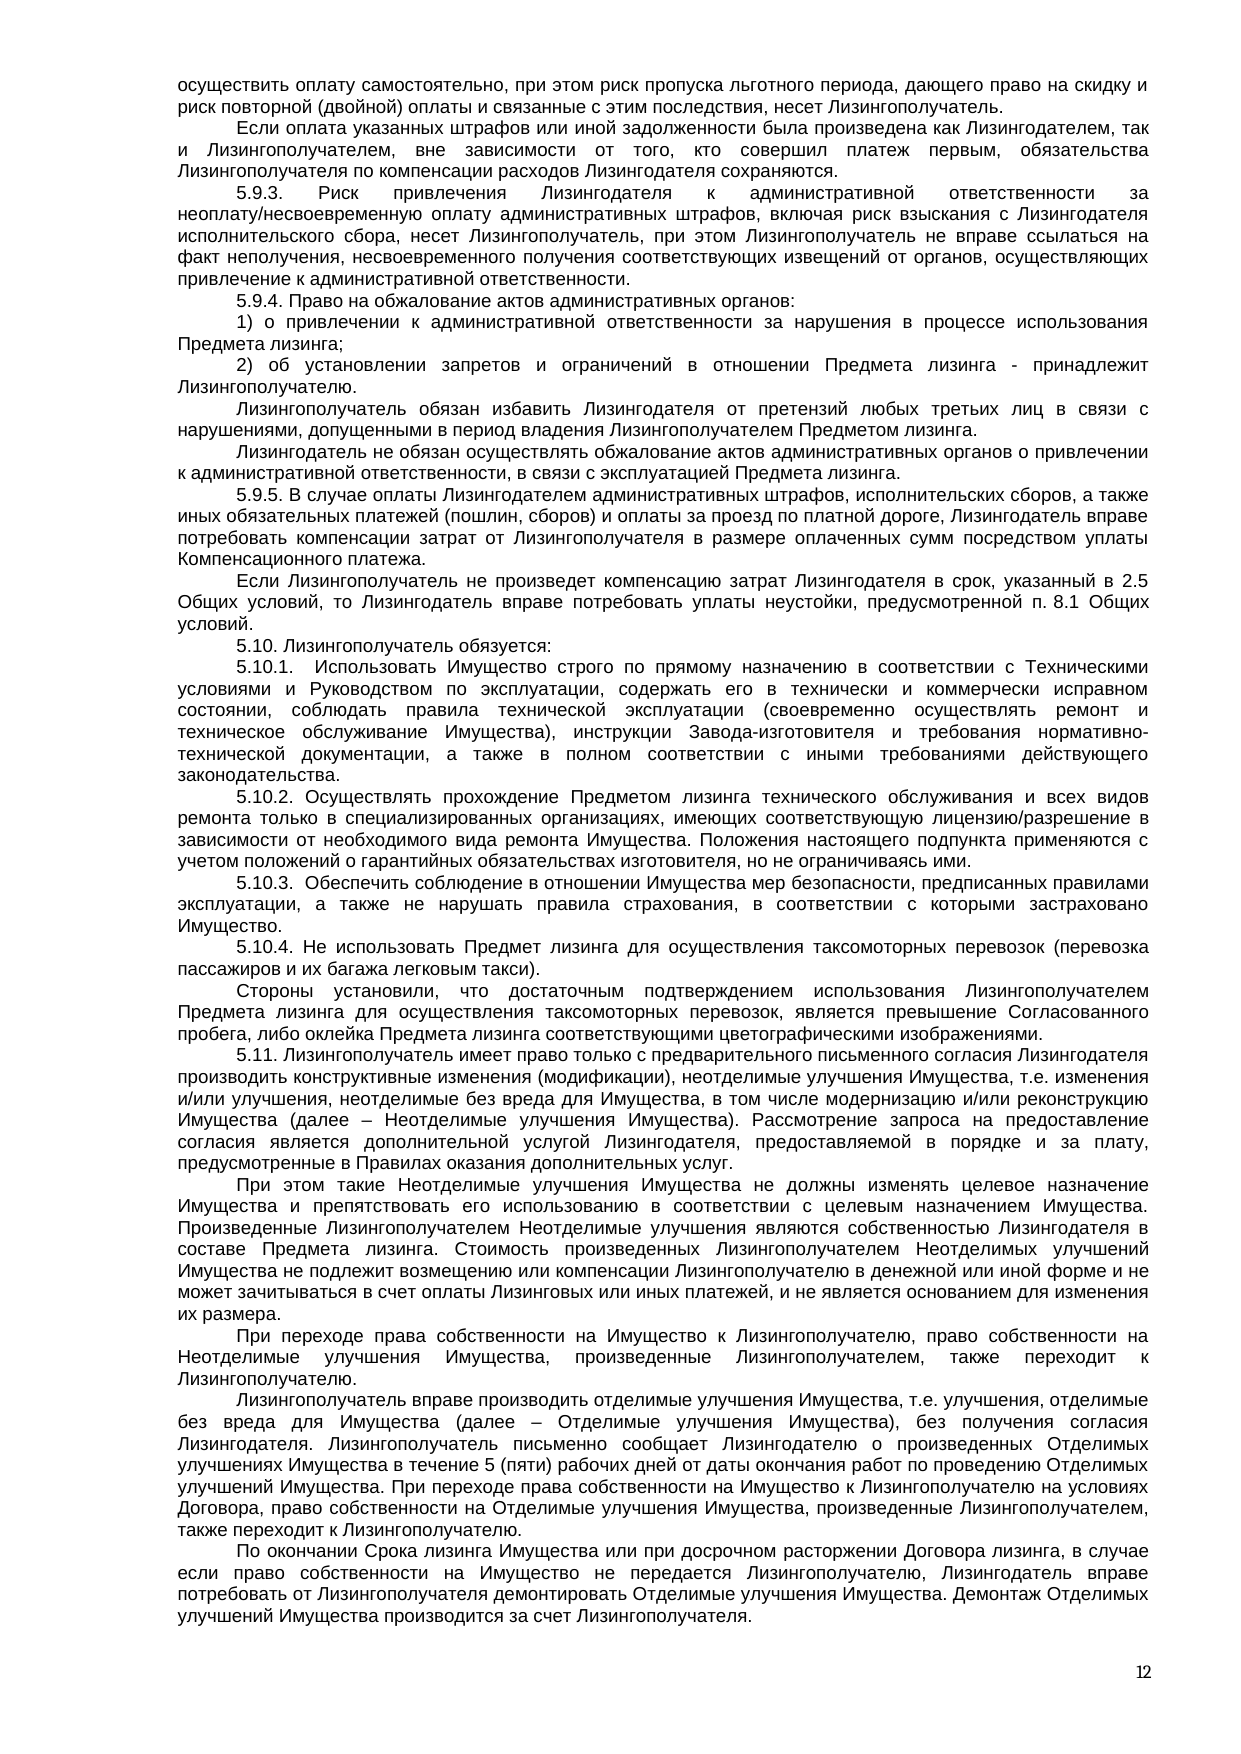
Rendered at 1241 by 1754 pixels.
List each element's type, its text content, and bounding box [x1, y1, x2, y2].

text 5.9.3. Риск привлечения Лизингодателя к административной ответственности за неоплату/несвоевременную оплату административных штрафов, включая риск взыскания с Лизингодателя исполнительского сбора, несет Лизингополучатель, при этом Лизингополучатель не вправе ссылаться на факт неполучения, несвоевременного получения соответствующих извещений от органов, осуществляющих привлечение к административной ответственности. [177, 182, 1149, 289]
text 5.9.5. В случае оплаты Лизингодателем административных штрафов, исполнительских сборов, а также иных обязательных платежей (пошлин, сборов) и оплаты за проезд по платной дороге, Лизингодатель вправе потребовать компенсации затрат от Лизингополучателя в размере оплаченных сумм посредством уплаты Компенсационного платежа. [177, 483, 1149, 570]
text Лизингополучатель вправе производить отделимые улучшения Имущества, т.е. улучшения, отделимые без вреда для Имущества (далее – Отделимые улучшения Имущества), без получения согласия Лизингодателя. Лизингополучатель письменно сообщает Лизингодателю о произведенных Отделимых улучшениях Имущества в течение 5 (пяти) рабочих дней от даты окончания работ по проведению Отделимых улучшений Имущества. При переходе права собственности на Имущество к Лизингополучателю на условиях Договора, право собственности на Отделимые улучшения Имущества, произведенные Лизингополучателем, также переходит к Лизингополучателю. [177, 1389, 1149, 1540]
text Стороны установили, что достаточным подтверждением использования Лизингополучателем Предмета лизинга для осуществления таксомоторных перевозок, является превышение Согласованного пробега, либо оклейка Предмета лизинга соответствующими цветографическими изображениями. [177, 979, 1149, 1044]
text Лизингополучатель обязан избавить Лизингодателя от претензий любых третьих лиц в связи с нарушениями, допущенными в период владения Лизингополучателем Предметом лизинга. [177, 397, 1149, 440]
text 5.9.4. Право на обжалование актов административных органов: [177, 289, 1149, 311]
text При этом такие Неотделимые улучшения Имущества не должны изменять целевое назначение Имущества и препятствовать его использованию в соответствии с целевым назначением Имущества. Произведенные Лизингополучателем Неотделимые улучшения являются собственностью Лизингодателя в составе Предмета лизинга. Стоимость произведенных Лизингополучателем Неотделимых улучшений Имущества не подлежит возмещению или компенсации Лизингополучателю в денежной или иной форме и не может зачитываться в счет оплаты Лизинговых или иных платежей, и не является основанием для изменения их размера. [177, 1173, 1149, 1324]
text 5.10.1. Использовать Имущество строго по прямому назначению в соответствии с Техническими условиями и Руководством по эксплуатации, содержать его в технически и коммерчески исправном состоянии, соблюдать правила технической эксплуатации (своевременно осуществлять ремонт и техническое обслуживание Имущества), инструкции Завода-изготовителя и требования нормативно-технической документации, а также в полном соответствии с иными требованиями действующего законодательства. [177, 656, 1149, 785]
text По окончании Срока лизинга Имущества или при досрочном расторжении Договора лизинга, в случае если право собственности на Имущество не передается Лизингополучателю, Лизингодатель вправе потребовать от Лизингополучателя демонтировать Отделимые улучшения Имущества. Демонтаж Отделимых улучшений Имущества производится за счет Лизингополучателя. [177, 1540, 1149, 1626]
text 5.10.2. Осуществлять прохождение Предметом лизинга технического обслуживания и всех видов ремонта только в специализированных организациях, имеющих соответствующую лицензию/разрешение в зависимости от необходимого вида ремонта Имущества. Положения настоящего подпункта применяются с учетом положений о гарантийных обязательствах изготовителя, но не ограничиваясь ими. [177, 785, 1149, 872]
text 5.10. Лизингополучатель обязуется: [177, 634, 1149, 656]
text Лизингодатель не обязан осуществлять обжалование актов административных органов о привлечении к административной ответственности, в связи с эксплуатацией Предмета лизинга. [177, 440, 1149, 483]
text 5.11. Лизингополучатель имеет право только с предварительного письменного согласия Лизингодателя производить конструктивные изменения (модификации), неотделимые улучшения Имущества, т.е. изменения и/или улучшения, неотделимые без вреда для Имущества, в том числе модернизацию и/или реконструкцию Имущества (далее – Неотделимые улучшения Имущества). Рассмотрение запроса на предоставление согласия является дополнительной услугой Лизингодателя, предоставляемой в порядке и за плату, предусмотренные в Правилах оказания дополнительных услуг. [177, 1044, 1149, 1173]
text Если Лизингополучатель не произведет компенсацию затрат Лизингодателя в срок, указанный в 2.5 Общих условий, то Лизингодатель вправе потребовать уплаты неустойки, предусмотренной п. 8.1 Общих условий. [177, 570, 1149, 634]
text Если оплата указанных штрафов или иной задолженности была произведена как Лизингодателем, так и Лизингополучателем, вне зависимости от того, кто совершил платеж первым, обязательства Лизингополучателя по компенсации расходов Лизингодателя сохраняются. [177, 117, 1149, 182]
text 5.10.3. Обеспечить соблюдение в отношении Имущества мер безопасности, предписанных правилами эксплуатации, а также не нарушать правила страхования, в соответствии с которыми застраховано Имущество. [177, 872, 1149, 936]
text 5.10.4. Не использовать Предмет лизинга для осуществления таксомоторных перевозок (перевозка пассажиров и их багажа легковым такси). [177, 936, 1149, 979]
text 1) о привлечении к административной ответственности за нарушения в процессе использования Предмета лизинга; [177, 311, 1149, 354]
text 2) об установлении запретов и ограничений в отношении Предмета лизинга - принадлежит Лизингополучателю. [177, 354, 1149, 397]
text При переходе права собственности на Имущество к Лизингополучателю, право собственности на Неотделимые улучшения Имущества, произведенные Лизингополучателем, также переходит к Лизингополучателю. [177, 1324, 1149, 1389]
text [177, 74, 1149, 117]
